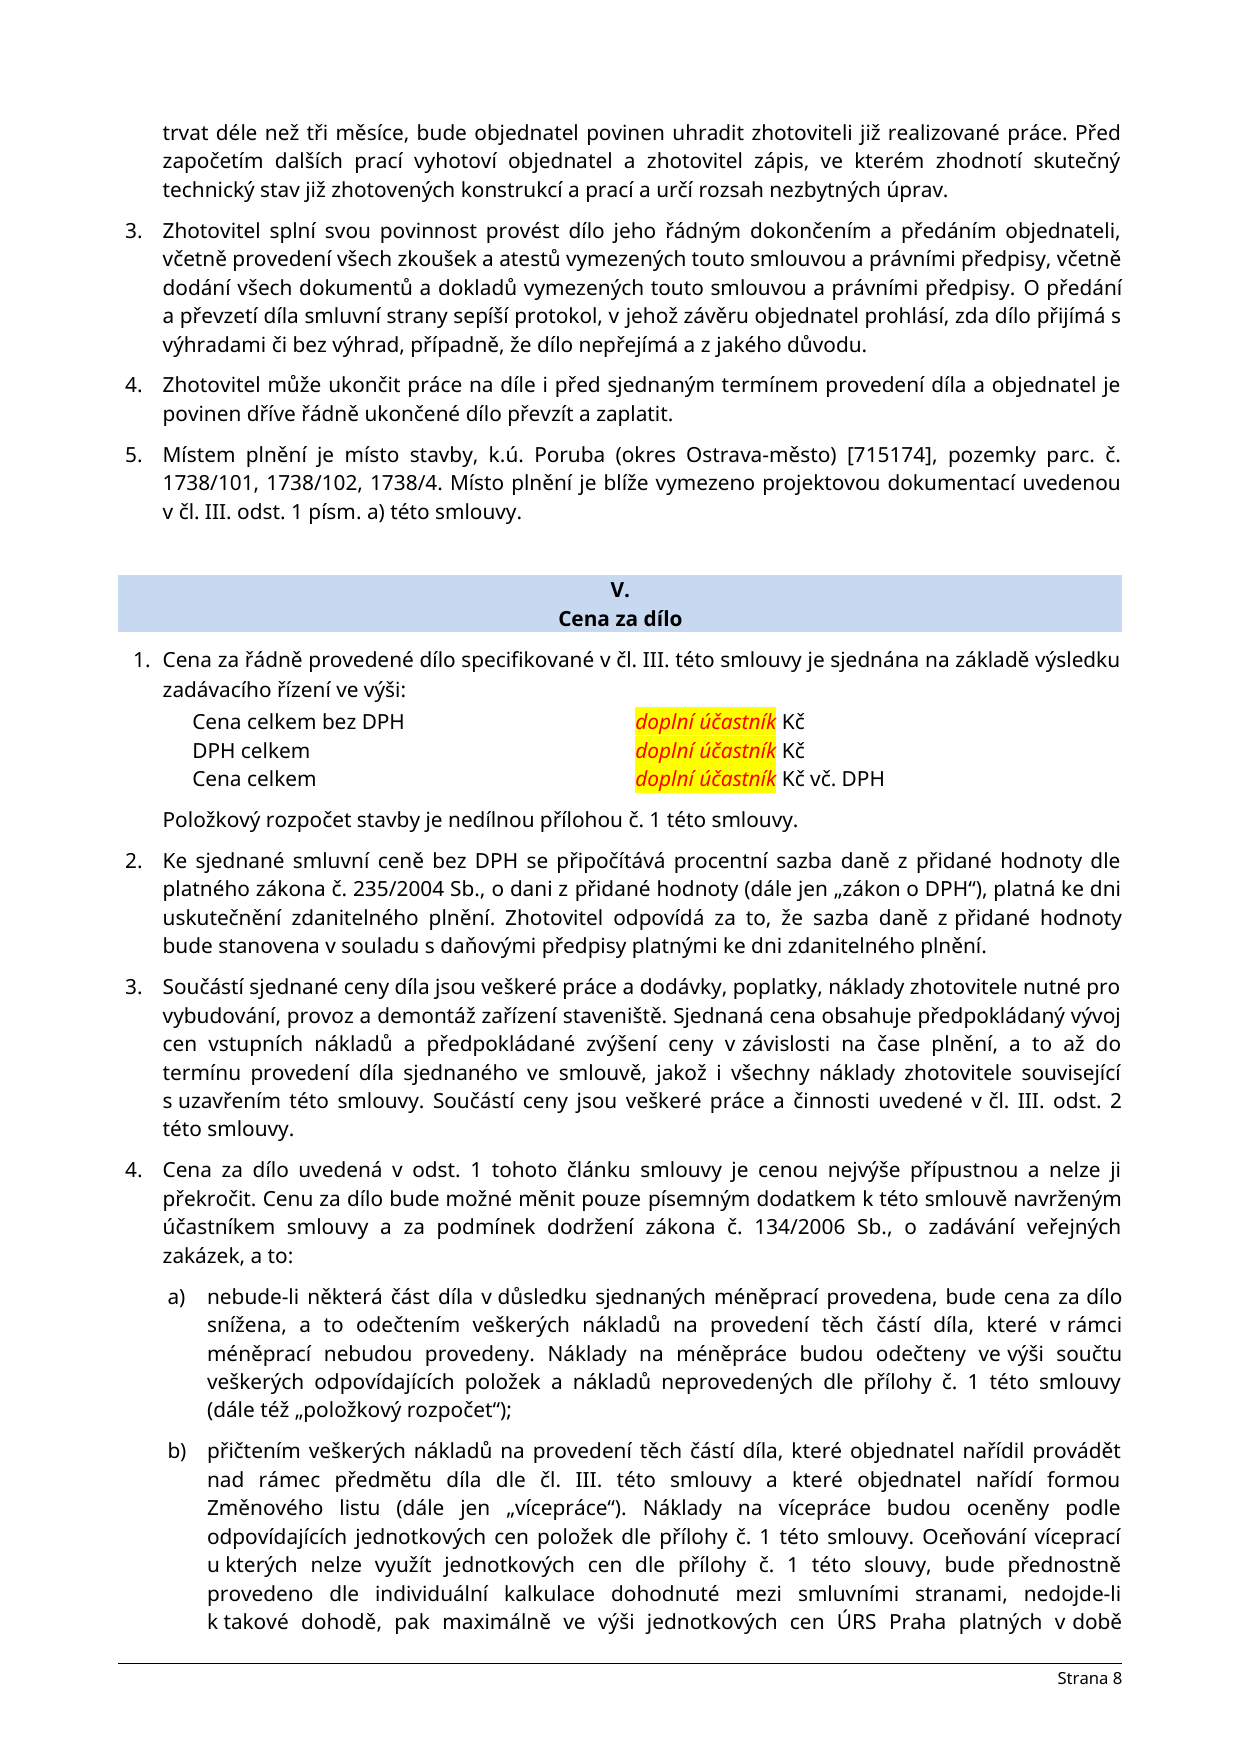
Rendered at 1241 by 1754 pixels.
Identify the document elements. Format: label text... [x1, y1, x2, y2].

list Zhotovitel může ukončit práce na díle i před sjednaným termínem provedení díla a objednatel je povinen dříve řádně ukončené dílo převzít a zaplatit. [125, 371, 1122, 427]
list Cena za dílo uvedená v odst. 1 tohoto článku smlouvy je cenou nejvýše přípustnou a nelze ji překročit. Cenu za dílo bude možné měnit pouze písemným dodatkem k této smlouvě navrženým účastníkem smlouvy a za podmínek dodržení zákona č. 134/2006 Sb., o zadávání veřejných zakázek, a to: [125, 1156, 1122, 1269]
text Položkový rozpočet stavby je nedílnou přílohou č. 1 této smlouvy. [162, 805, 1122, 834]
list Místem plnění je místo stavby, k.ú. Poruba (okres Ostrava-město) [715174], pozemky parc. č. 1738/101, 1738/102, 1738/4. Místo plnění je blíže vymezeno projektovou dokumentací uvedenou v čl. III. odst. 1 písm. a) této smlouvy. [125, 440, 1122, 525]
text Cena za dílo [118, 604, 1122, 632]
list nebude-li některá část díla v důsledku sjednaných méněprací provedena, bude cena za dílo snížena, a to odečtením veškerých nákladů na provedení těch částí díla, které v rámci méněprací nebudou provedeny. Náklady na méněpráce budou odečteny ve výši součtu veškerých odpovídajících položek a nákladů neprovedených dle přílohy č. 1 této smlouvy (dále též „položkový rozpočet“); [167, 1282, 1122, 1424]
text Cena celkem doplní účastník Kč vč. DPH [192, 764, 635, 793]
list DPH celkem doplní účastník Kč [192, 735, 1122, 764]
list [125, 118, 1122, 203]
list Zhotovitel splní svou povinnost provést dílo jeho řádným dokončením a předáním objednateli, včetně provedení všech zkoušek a atestů vymezených touto smlouvou a právními předpisy, včetně dodání všech dokumentů a dokladů vymezených touto smlouvou a právními předpisy. O předání a převzetí díla smluvní strany sepíší protokol, v jehož závěru objednatel prohlásí, zda dílo přijímá s výhradami či bez výhrad, případně, že dílo nepřejímá a z jakého důvodu. [125, 216, 1122, 358]
list Cena celkem bez DPH doplní účastník Kč [192, 706, 1122, 735]
list Cena za řádně provedené dílo specifikované v čl. III. této smlouvy je sjednána na základě výsledku zadávacího řízení ve výši: [133, 645, 1122, 704]
text V. [118, 575, 1122, 604]
text Cena celkem doplní účastník Kč vč. DPH [776, 764, 1122, 793]
list Součástí sjednané ceny díla jsou veškeré práce a dodávky, poplatky, náklady zhotovitele nutné pro vybudování, provoz a demontáž zařízení staveniště. Sjednaná cena obsahuje předpokládaný vývoj cen vstupních nákladů a předpokládané zvýšení ceny v závislosti na čase plnění, a to až do termínu provedení díla sjednaného ve smlouvě, jakož i všechny náklady zhotovitele související s uzavřením této smlouvy. Součástí ceny jsou veškeré práce a činnosti uvedené v čl. III. odst. 2 této smlouvy. [125, 972, 1122, 1143]
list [167, 1436, 1122, 1636]
list Ke sjednané smluvní ceně bez DPH se připočítává procentní sazba daně z přidané hodnoty dle platného zákona č. 235/2004 Sb., o dani z přidané hodnoty (dále jen „zákon o DPH“), platná ke dni uskutečnění zdanitelného plnění. Zhotovitel odpovídá za to, že sazba daně z přidané hodnoty bude stanovena v souladu s daňovými předpisy platnými ke dni zdanitelného plnění. [125, 846, 1122, 960]
